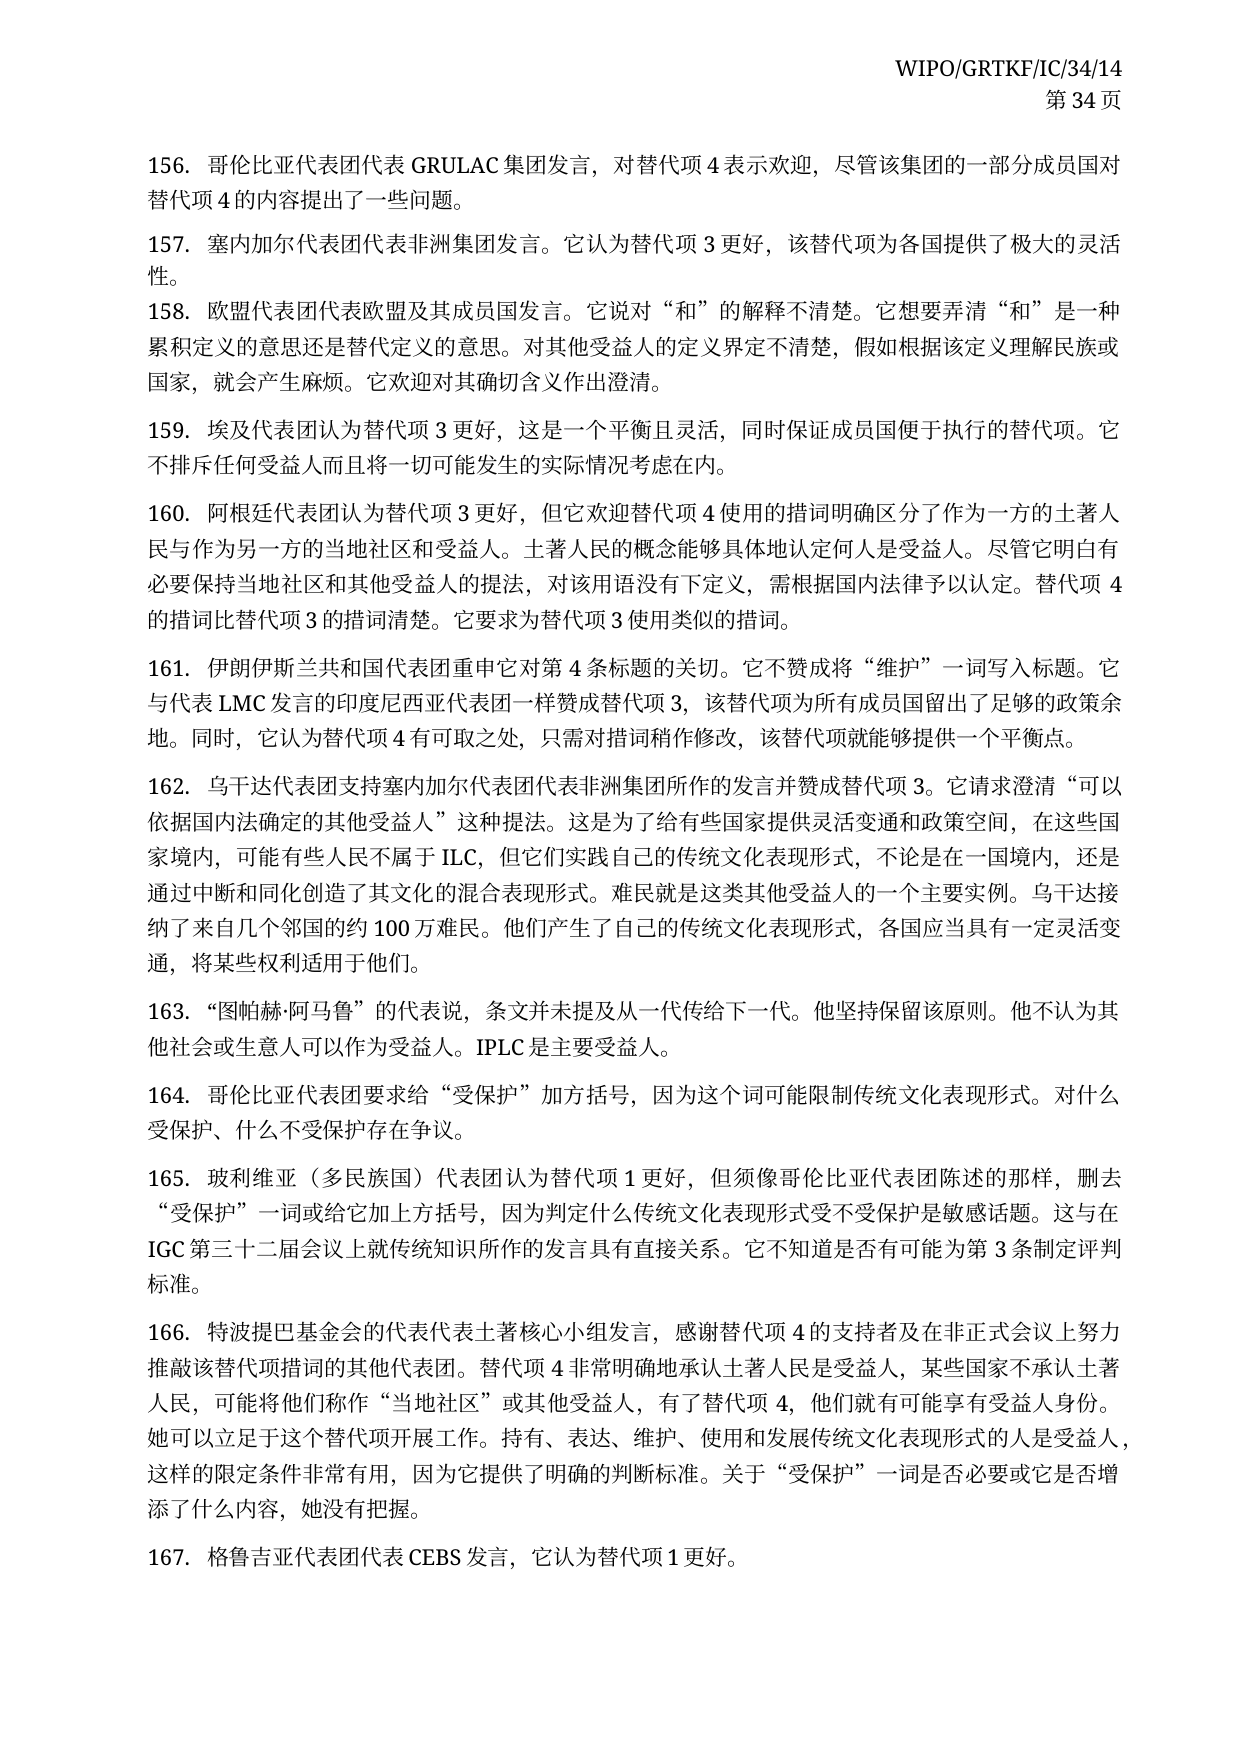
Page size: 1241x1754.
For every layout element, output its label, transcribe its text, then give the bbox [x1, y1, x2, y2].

list 阿根廷代表团认为替代项3更好，但它欢迎替代项4使用的措词明确区分了作为一方的土著人民与作为另一方的当地社区和受益人。土著人民的概念能够具体地认定何人是受益人。尽管它明白有必要保持当地社区和其他受益人的提法，对该用语没有下定义，需根据国内法律予以认定。替代项4的措词比替代项3的措词清楚。它要求为替代项3使用类似的措词。 [148, 493, 1122, 634]
list 伊朗伊斯兰共和国代表团重申它对第4条标题的关切。它不赞成将“维护”一词写入标题。它与代表LMC发言的印度尼西亚代表团一样赞成替代项3，该替代项为所有成员国留出了足够的政策余地。同时，它认为替代项4有可取之处，只需对措词稍作修改，该替代项就能够提供一个平衡点。 [148, 647, 1122, 753]
list 乌干达代表团支持塞内加尔代表团代表非洲集团所作的发言并赞成替代项3。它请求澄清“可以依据国内法确定的其他受益人”这种提法。这是为了给有些国家提供灵活变通和政策空间，在这些国家境内，可能有些人民不属于ILC，但它们实践自己的传统文化表现形式，不论是在一国境内，还是通过中断和同化创造了其文化的混合表现形式。难民就是这类其他受益人的一个主要实例。乌干达接纳了来自几个邻国的约100万难民。他们产生了自己的传统文化表现形式，各国应当具有一定灵活变通，将某些权利适用于他们。 [148, 766, 1122, 978]
list 哥伦比亚代表团要求给“受保护”加方括号，因为这个词可能限制传统文化表现形式。对什么受保护、什么不受保护存在争议。 [148, 1074, 1122, 1145]
list 欧盟代表团代表欧盟及其成员国发言。它说对“和”的解释不清楚。它想要弄清“和”是一种累积定义的意思还是替代定义的意思。对其他受益人的定义界定不清楚，假如根据该定义理解民族或国家，就会产生麻烦。它欢迎对其确切含义作出澄清。 [148, 291, 1122, 397]
list “图帕赫·阿马鲁”的代表说，条文并未提及从一代传给下一代。他坚持保留该原则。他不认为其他社会或生意人可以作为受益人。IPLC是主要受益人。 [148, 991, 1122, 1061]
list 特波提巴基金会的代表代表土著核心小组发言，感谢替代项4的支持者及在非正式会议上努力推敲该替代项措词的其他代表团。替代项4非常明确地承认土著人民是受益人，某些国家不承认土著人民，可能将他们称作“当地社区”或其他受益人，有了替代项4，他们就有可能享有受益人身份。她可以立足于这个替代项开展工作。持有、表达、维护、使用和发展传统文化表现形式的人是受益人，这样的限定条件非常有用，因为它提供了明确的判断标准。关于“受保护”一词是否必要或它是否增添了什么内容，她没有把握。 [148, 1311, 1122, 1524]
list 玻利维亚（多民族国）代表团认为替代项1更好，但须像哥伦比亚代表团陈述的那样，删去“受保护”一词或给它加上方括号，因为判定什么传统文化表现形式受不受保护是敏感话题。这与在IGC第三十二届会议上就传统知识所作的发言具有直接关系。它不知道是否有可能为第3条制定评判标准。 [148, 1157, 1122, 1299]
list 哥伦比亚代表团代表GRULAC集团发言，对替代项4表示欢迎，尽管该集团的一部分成员国对替代项4的内容提出了一些问题。 [148, 144, 1122, 215]
list 埃及代表团认为替代项3更好，这是一个平衡且灵活，同时保证成员国便于执行的替代项。它不排斥任何受益人而且将一切可能发生的实际情况考虑在内。 [148, 409, 1122, 480]
list 格鲁吉亚代表团代表CEBS发言，它认为替代项1更好。 [148, 1536, 1122, 1572]
list 塞内加尔代表团代表非洲集团发言。它认为替代项3更好，该替代项为各国提供了极大的灵活性。 [148, 228, 1122, 291]
